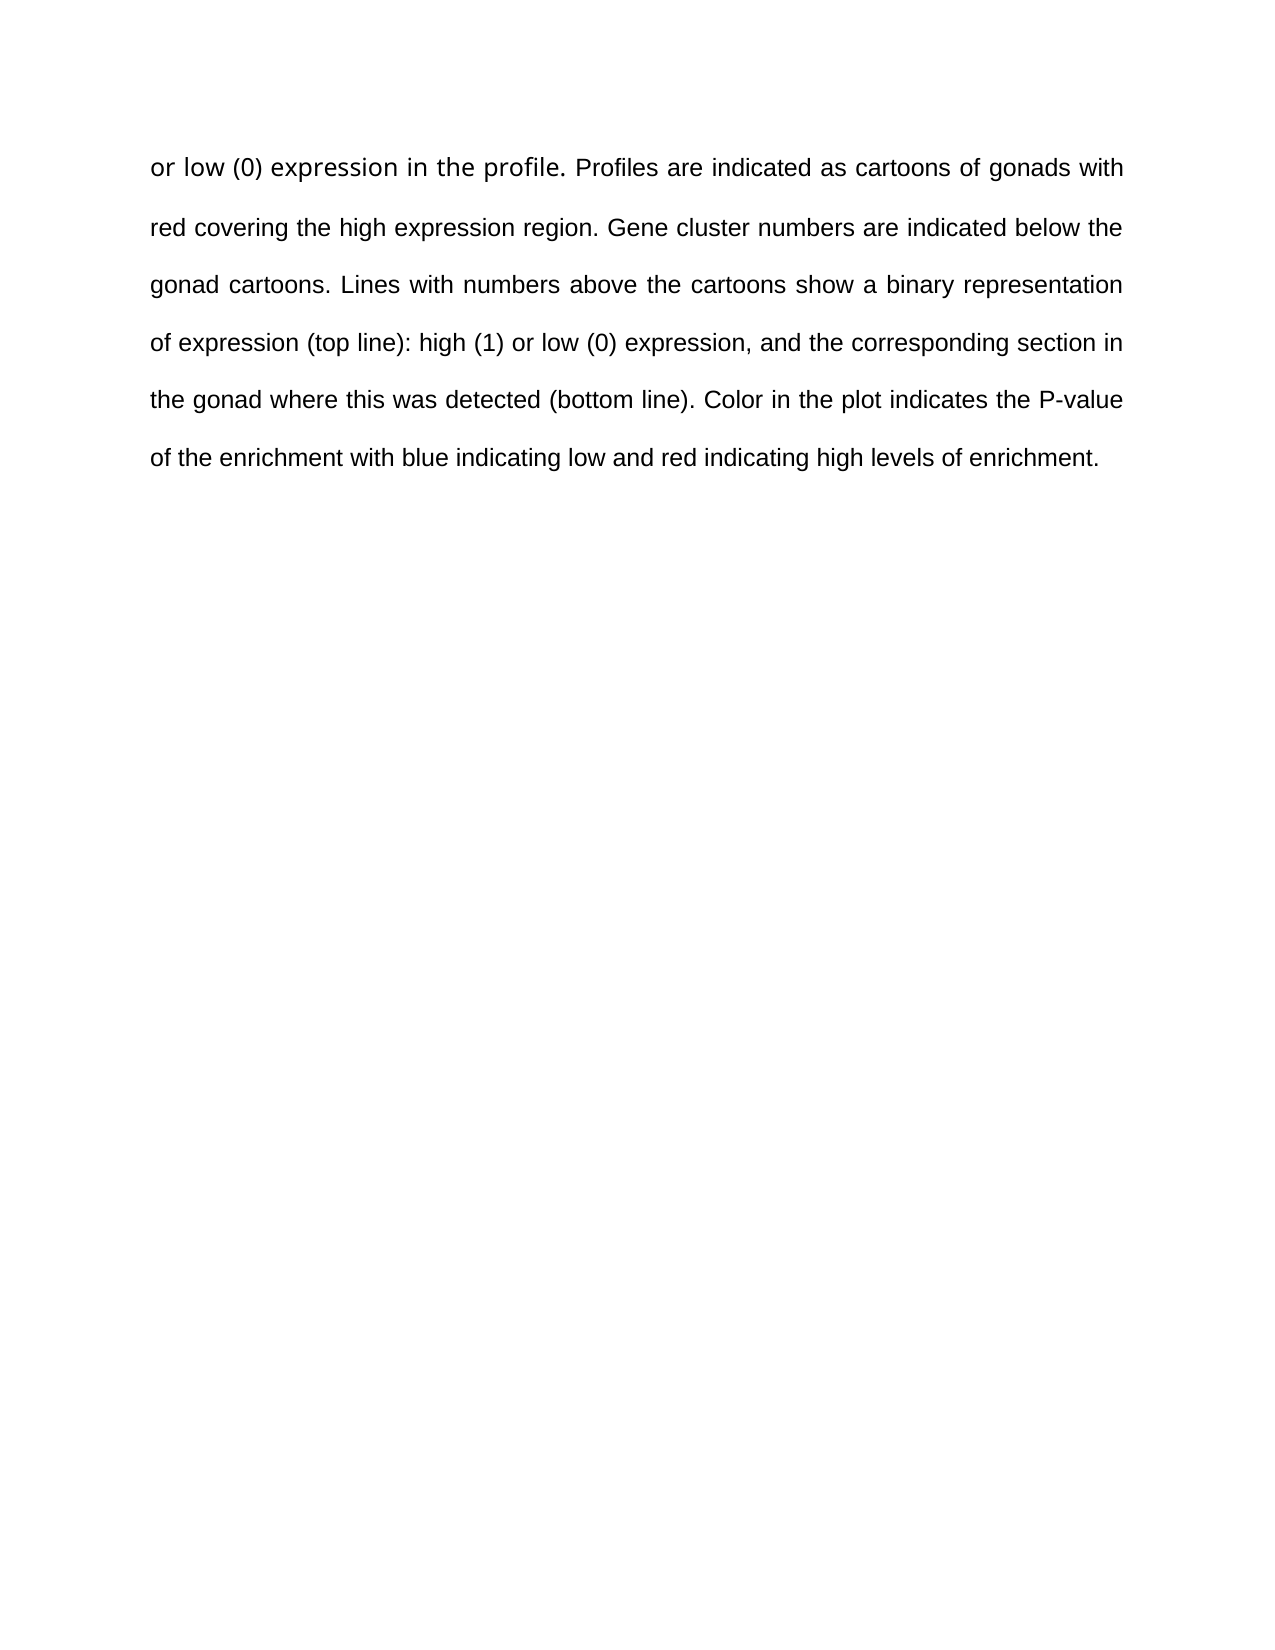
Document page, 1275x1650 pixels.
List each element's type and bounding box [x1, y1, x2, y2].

text [150, 150, 1125, 472]
